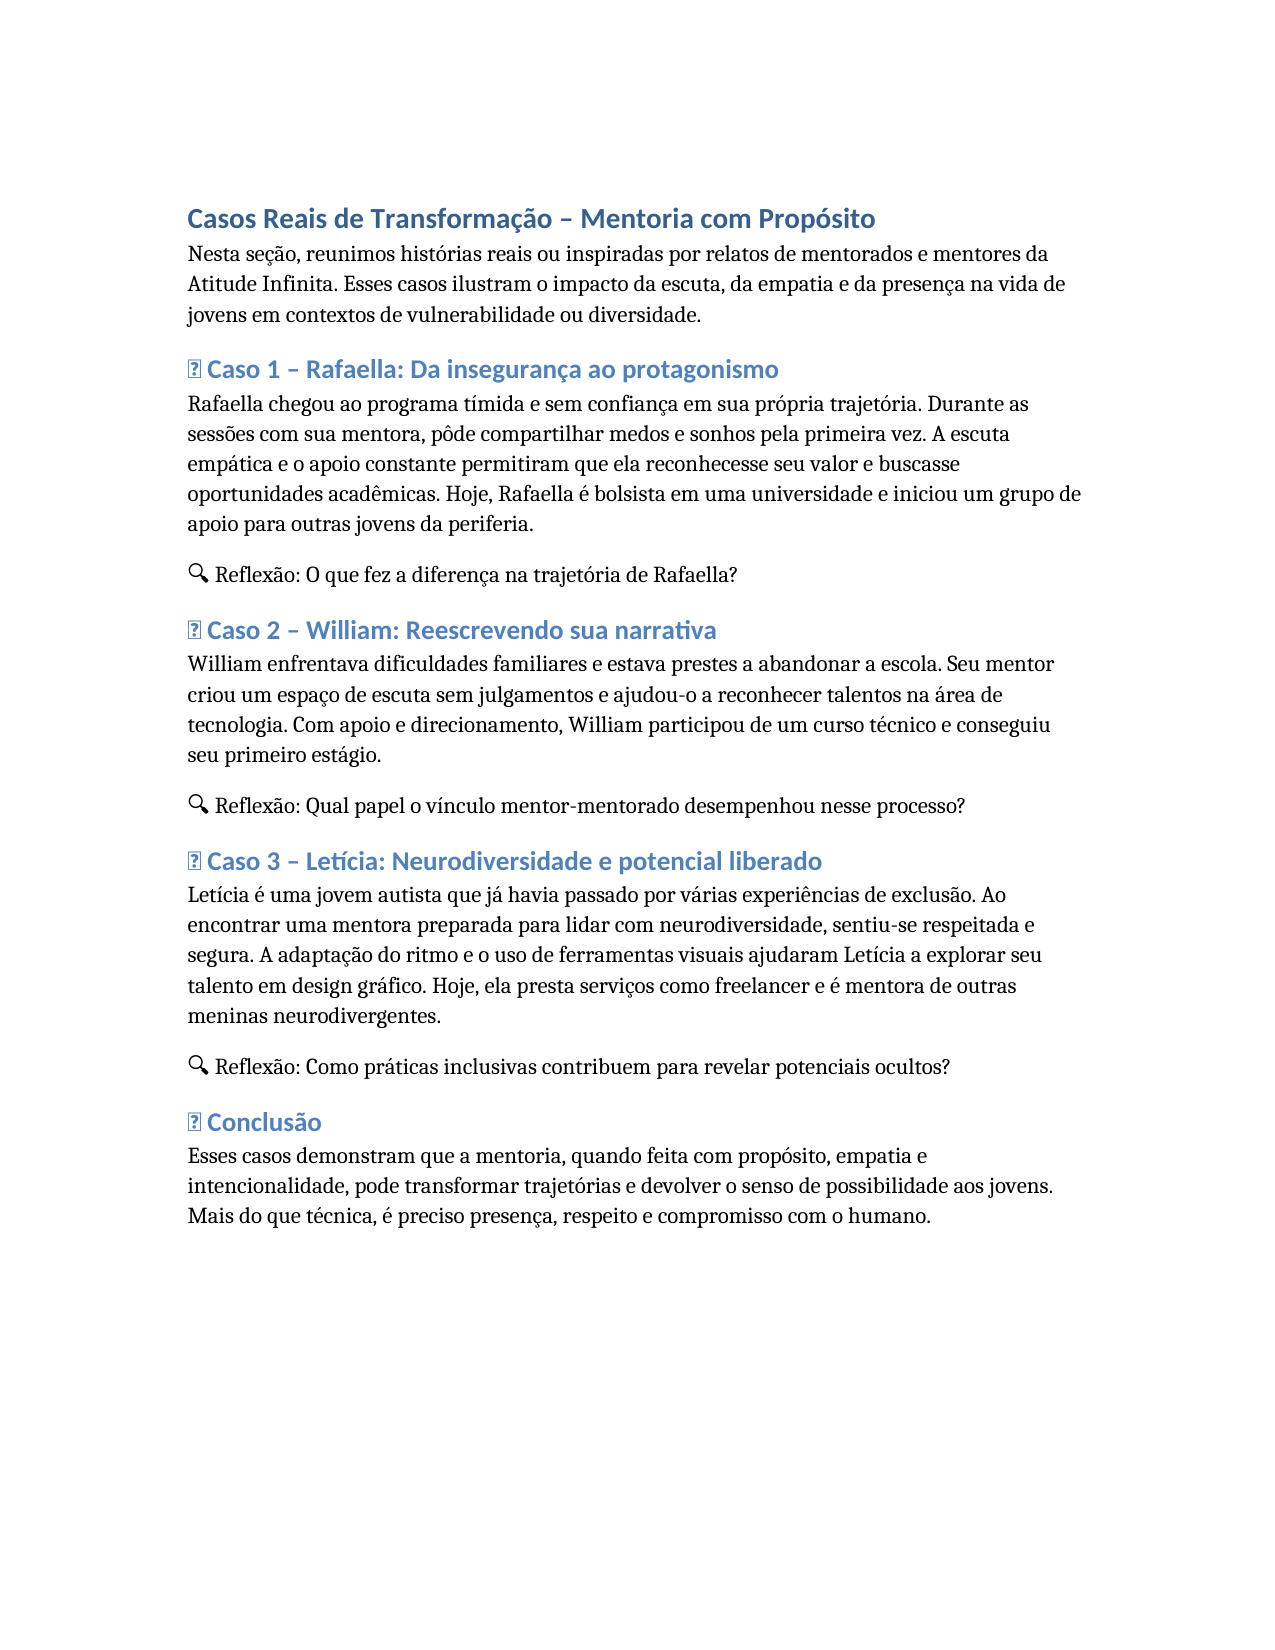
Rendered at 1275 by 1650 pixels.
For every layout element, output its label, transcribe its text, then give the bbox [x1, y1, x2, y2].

subtitle Casos Reais de Transformação – Mentoria com Propósito [187, 200, 1087, 236]
text Letícia é uma jovem autista que já havia passado por várias experiências de exclusão. Ao encontrar uma mentora preparada para lidar com neurodiversidade, sentiu-se respeitada e segura. A adaptação do ritmo e o uso de ferramentas visuais ajudaram Letícia a explorar seu talento em design gráfico. Hoje, ela presta serviços como freelancer e é mentora de outras meninas neurodivergentes. [187, 882, 1087, 1029]
text Rafaella chegou ao programa tímida e sem confiança em sua própria trajetória. Durante as sessões com sua mentora, pôde compartilhar medos e sonhos pela primeira vez. A escuta empática e o apoio constante permitiram que ela reconhecesse seu valor e buscasse oportunidades acadêmicas. Hoje, Rafaella é bolsista em uma universidade e iniciou um grupo de apoio para outras jovens da periferia. [187, 390, 1087, 537]
subtitle 🌟 Caso 3 – Letícia: Neurodiversidade e potencial liberado [187, 844, 1087, 877]
text 🔍 Reflexão: O que fez a diferença na trajetória de Rafaella? [187, 562, 1087, 588]
subtitle 🌟 Caso 2 – William: Reescrevendo sua narrativa [187, 613, 1087, 646]
text 🔍 Reflexão: Como práticas inclusivas contribuem para revelar potenciais ocultos? [187, 1054, 1087, 1080]
text William enfrentava dificuldades familiares e estava prestes a abandonar a escola. Seu mentor criou um espaço de escuta sem julgamentos e ajudou-o a reconhecer talentos na área de tecnologia. Com apoio e direcionamento, William participou de um curso técnico e conseguiu seu primeiro estágio. [187, 651, 1087, 768]
subtitle 🌟 Caso 1 – Rafaella: Da insegurança ao protagonismo [187, 352, 1087, 385]
subtitle 💬 Conclusão [187, 1105, 1087, 1138]
text Nesta seção, reunimos histórias reais ou inspiradas por relatos de mentorados e mentores da Atitude Infinita. Esses casos ilustram o impacto da escuta, da empatia e da presença na vida de jovens em contextos de vulnerabilidade ou diversidade. [187, 241, 1087, 328]
text Esses casos demonstram que a mentoria, quando feita com propósito, empatia e intencionalidade, pode transformar trajetórias e devolver o senso de possibilidade aos jovens. Mais do que técnica, é preciso presença, respeito e compromisso com o humano. [187, 1143, 1087, 1229]
text 🔍 Reflexão: Qual papel o vínculo mentor-mentorado desempenhou nesse processo? [187, 793, 1087, 819]
